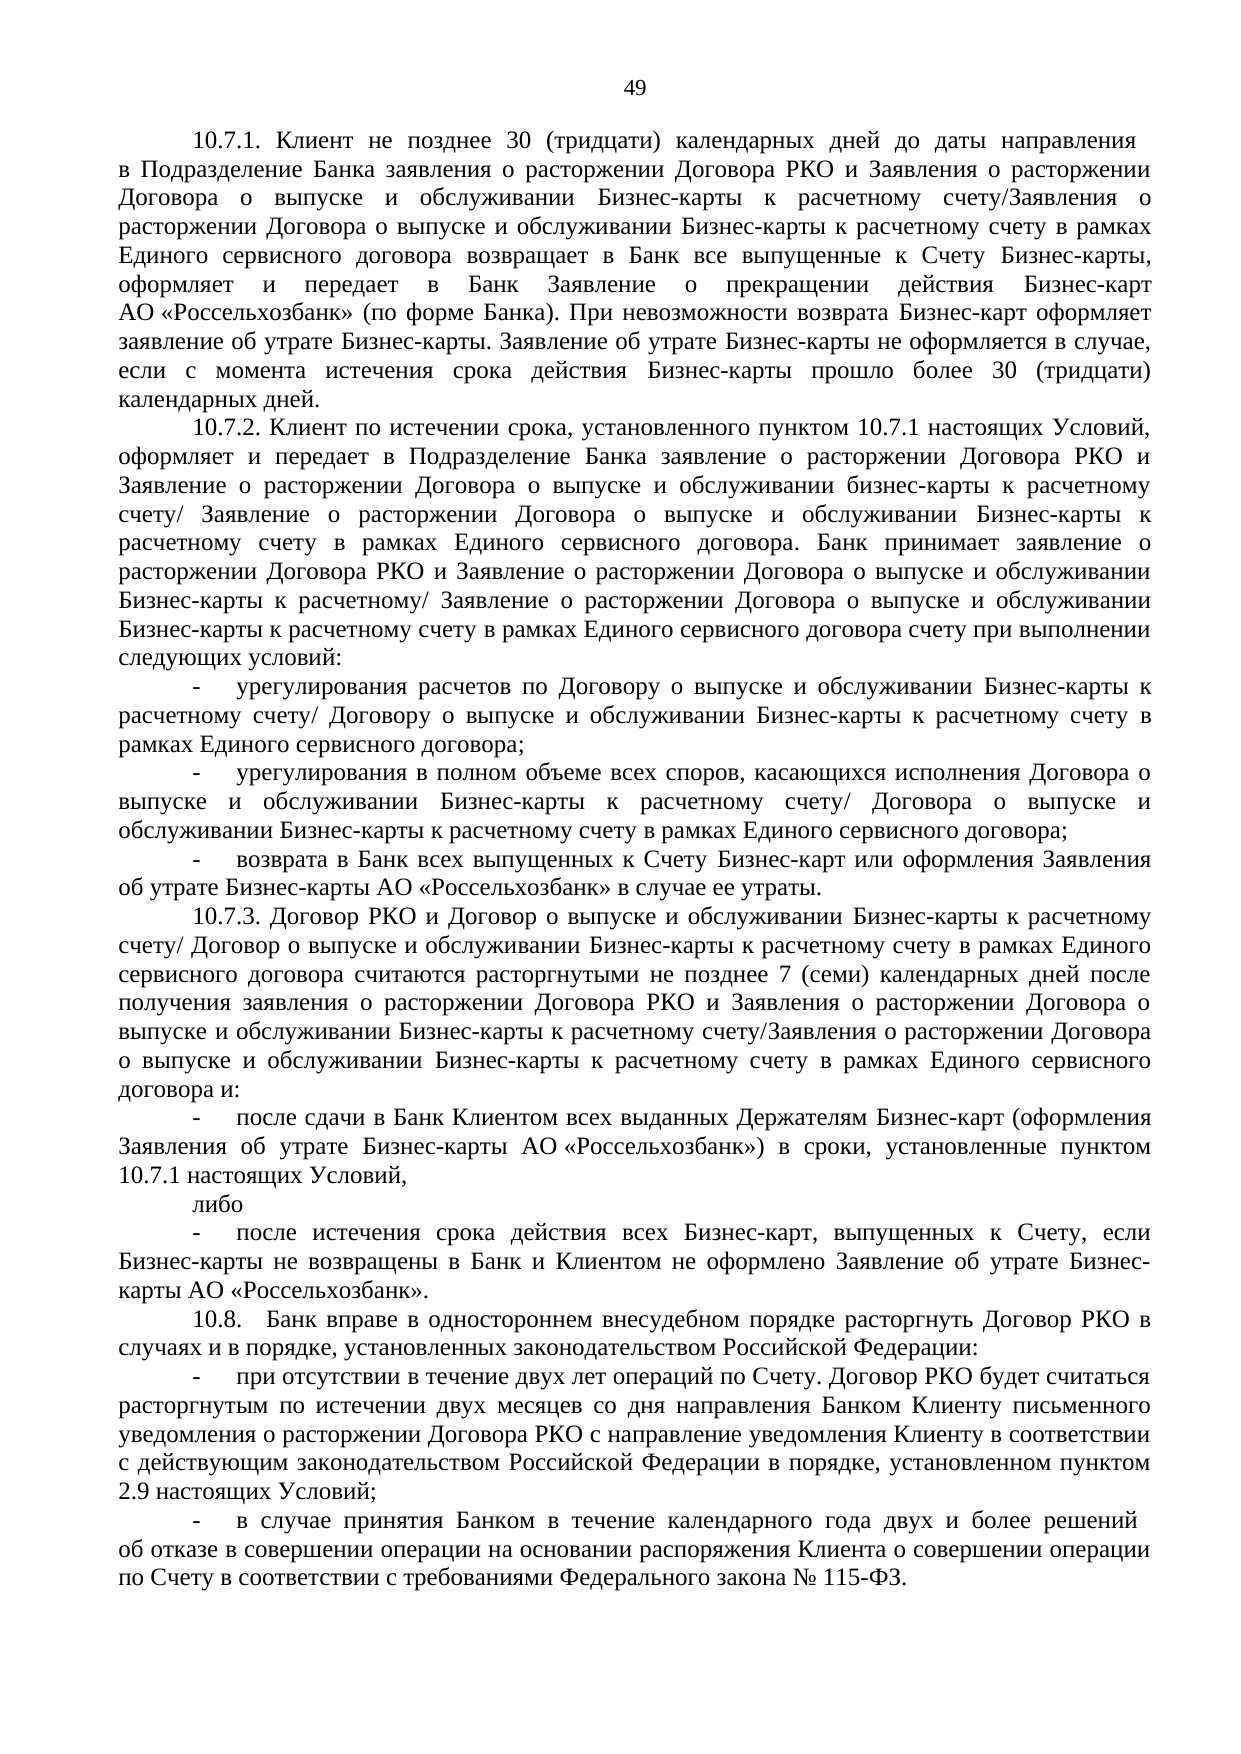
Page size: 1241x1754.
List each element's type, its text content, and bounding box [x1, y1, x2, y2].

text 10.8. Банк вправе в одностороннем внесудебном порядке расторгнуть Договор РКО в случаях и в порядке, установленных законодательством Российской Федерации: [118, 1304, 1152, 1361]
text - после сдачи в Банк Клиентом всех выданных Держателям Бизнес-карт (оформления Заявления об утрате Бизнес-карты АО «Россельхозбанк») в сроки, установленные пунктом 10.7.1 настоящих Условий, [118, 1102, 1152, 1189]
text 10.7.1. Клиент не позднее 30 (тридцати) календарных дней до даты направления в Подразделение Банка заявления о расторжении Договора РКО и Заявления о расторжении Договора о выпуске и обслуживании Бизнес-карты к расчетному счету/Заявления о расторжении Договора о выпуске и обслуживании Бизнес-карты к расчетному счету в рамках Единого сервисного договора возвращает в Банк все выпущенные к Счету Бизнес-карты, оформляет и передает в Банк Заявление о прекращении действия Бизнес-карт АО «Россельхозбанк» (по форме Банка). При невозможности возврата Бизнес-карт оформляет заявление об утрате Бизнес-карты. Заявление об утрате Бизнес-карты не оформляется в случае, если с момента истечения срока действия Бизнес-карты прошло более 30 (тридцати) календарных дней. [118, 125, 1152, 412]
text - после истечения срока действия всех Бизнес-карт, выпущенных к Счету, если Бизнес-карты не возвращены в Банк и Клиентом не оформлено Заявление об утрате Бизнес-карты АО «Россельхозбанк». [118, 1217, 1152, 1304]
text - в случае принятия Банком в течение календарного года двух и более решений об отказе в совершении операции на основании распоряжения Клиента о совершении операции по Счету в соответствии с требованиями Федерального закона № 115-ФЗ. [118, 1505, 1152, 1591]
text - урегулирования в полном объеме всех споров, касающихся исполнения Договора о выпуске и обслуживании Бизнес-карты к расчетному счету/ Договора о выпуске и обслуживании Бизнес-карты к расчетному счету в рамках Единого сервисного договора; [118, 757, 1152, 844]
text 10.7.3. Договор РКО и Договор о выпуске и обслуживании Бизнес-карты к расчетному счету/ Договор о выпуске и обслуживании Бизнес-карты к расчетному счету в рамках Единого сервисного договора считаются расторгнутыми не позднее 7 (семи) календарных дней после получения заявления о расторжении Договора РКО и Заявления о расторжении Договора о выпуске и обслуживании Бизнес-карты к расчетному счету/Заявления о расторжении Договора о выпуске и обслуживании Бизнес-карты к расчетному счету в рамках Единого сервисного договора и: [118, 901, 1152, 1102]
text - урегулирования расчетов по Договору о выпуске и обслуживании Бизнес-карты к расчетному счету/ Договору о выпуске и обслуживании Бизнес-карты к расчетному счету в рамках Единого сервисного договора; [118, 671, 1152, 757]
text 10.7.2. Клиент по истечении срока, установленного пунктом 10.7.1 настоящих Условий, оформляет и передает в Подразделение Банка заявление о расторжении Договора РКО и Заявление о расторжении Договора о выпуске и обслуживании бизнес-карты к расчетному счету/ Заявление о расторжении Договора о выпуске и обслуживании Бизнес-карты к расчетному счету в рамках Единого сервисного договора. Банк принимает заявление о расторжении Договора РКО и Заявление о расторжении Договора о выпуске и обслуживании Бизнес-карты к расчетному/ Заявление о расторжении Договора о выпуске и обслуживании Бизнес-карты к расчетному счету в рамках Единого сервисного договора счету при выполнении следующих условий: [118, 412, 1152, 671]
text - при отсутствии в течение двух лет операций по Счету. Договор РКО будет считаться расторгнутым по истечении двух месяцев со дня направления Банком Клиенту письменного уведомления о расторжении Договора РКО с направление уведомления Клиенту в соответствии с действующим законодательством Российской Федерации в порядке, установленном пунктом 2.9 настоящих Условий; [118, 1361, 1152, 1505]
text - возврата в Банк всех выпущенных к Счету Бизнес-карт или оформления Заявления об утрате Бизнес-карты АО «Россельхозбанк» в случае ее утраты. [118, 844, 1152, 901]
text либо [118, 1189, 1152, 1217]
